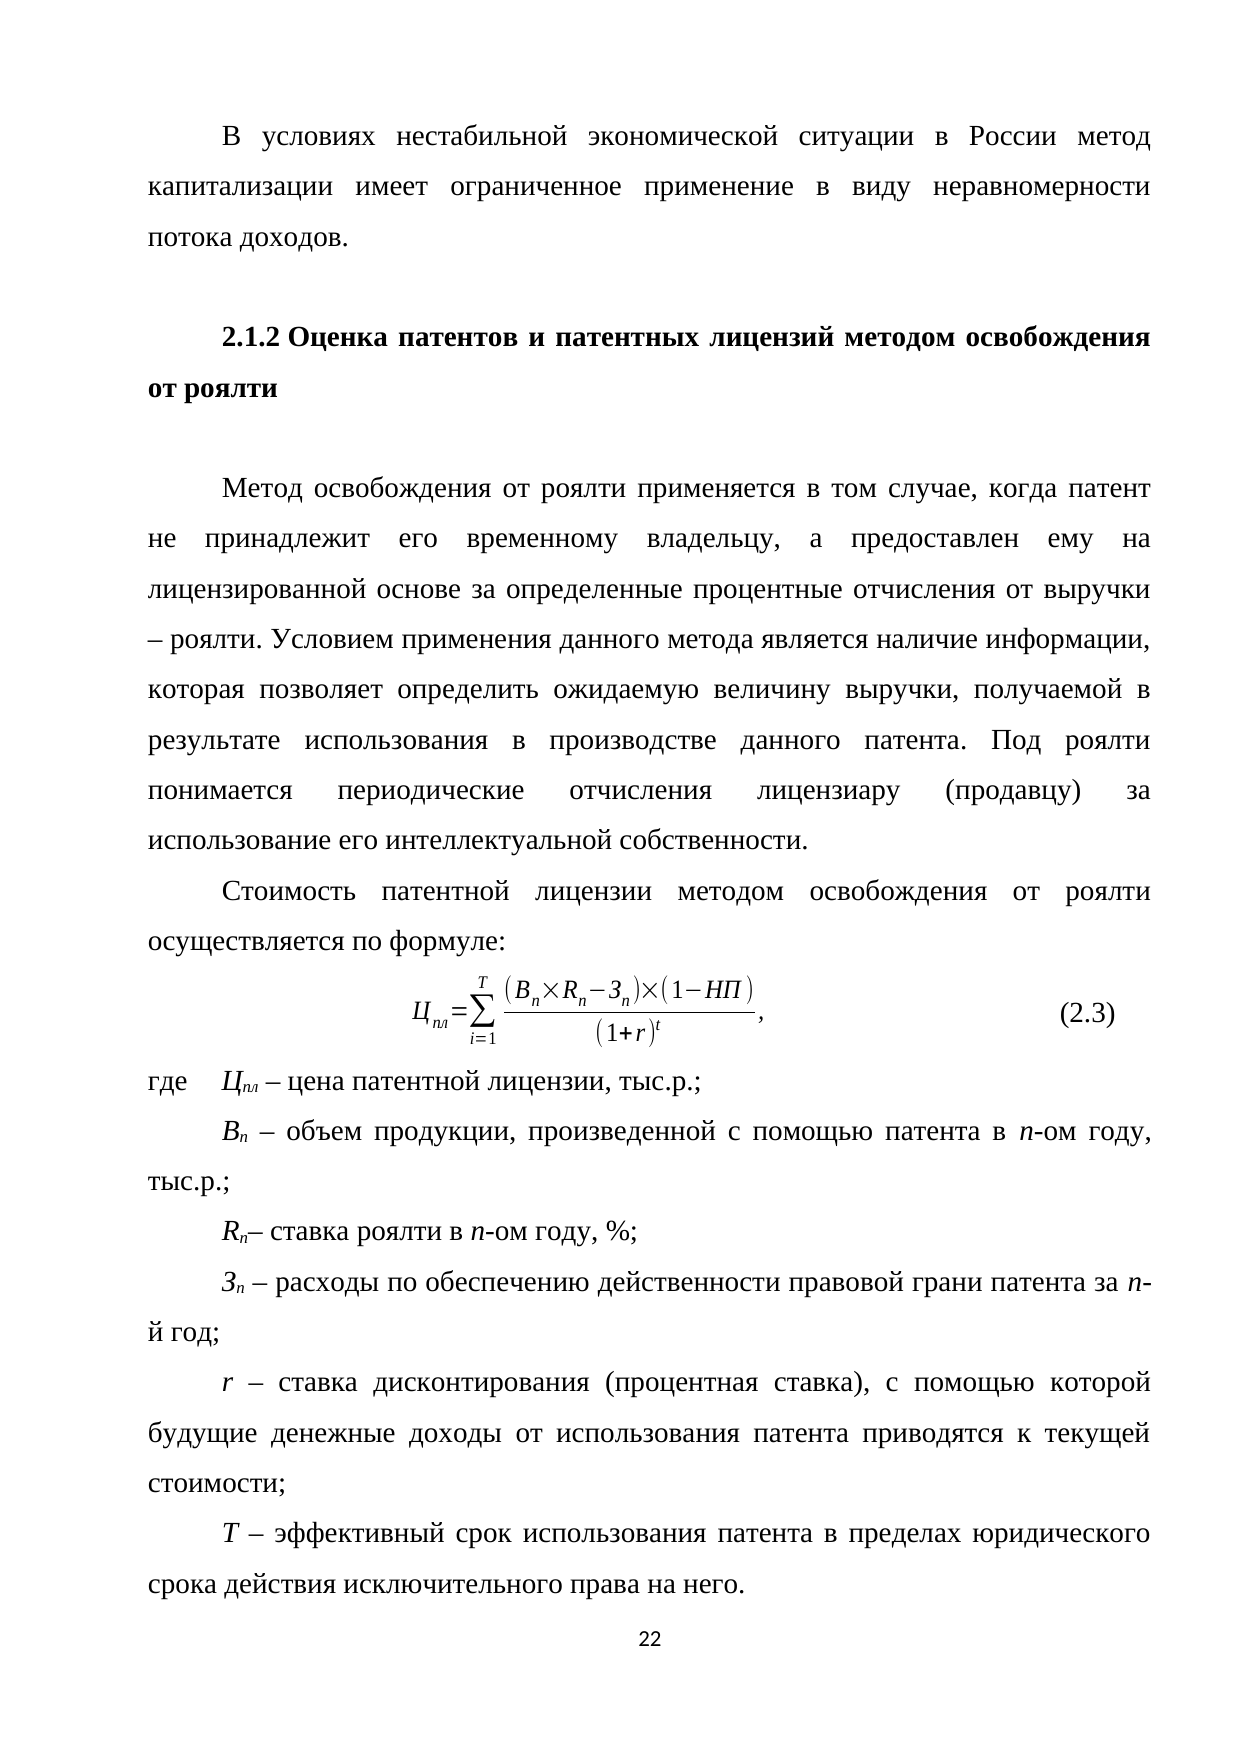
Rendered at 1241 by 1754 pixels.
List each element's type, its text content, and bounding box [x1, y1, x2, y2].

text Вп – объем продукции, произведенной с помощью патента в п-ом году, тыс.р.; [148, 1113, 1152, 1197]
text r – ставка дисконтирования (процентная ставка), с помощью которой будущие денежные доходы от использования патента приводятся к текущей стоимости; [148, 1364, 1152, 1499]
text где Цпл – цена патентной лицензии, тыс.р.; [148, 1063, 1152, 1096]
text Зп – расходы по обеспечению действенности правовой грани патента за п-й год; [148, 1264, 1152, 1348]
text 2.1.2 Оценка патентов и патентных лицензий методом освобождения от роялти [148, 319, 1152, 403]
text Rn– ставка роялти в п-ом году, %; [148, 1213, 1152, 1247]
table_header [148, 974, 1030, 1063]
text Стоимость патентной лицензии методом освобождения от роялти осуществляется по формуле: [148, 873, 1152, 957]
text Т – эффективный срок использования патента в пределах юридического срока действия исключительного права на него. [148, 1515, 1152, 1599]
text В условиях нестабильной экономической ситуации в России метод капитализации имеет ограниченное применение в виду неравномерности потока доходов. [148, 118, 1152, 252]
text Метод освобождения от роялти применяется в том случае, когда патент не принадлежит его временному владельцу, а предоставлен ему на лицензированной основе за определенные процентные отчисления от выручки – роялти. Условием применения данного метода является наличие информации, которая позволяет определить ожидаемую величину выручки, получаемой в результате использования в производстве данного патента. Под роялти понимается периодические отчисления лицензиару (продавцу) за использование его интеллектуальной собственности. [148, 470, 1152, 856]
table_header (2.3) [1030, 974, 1145, 1063]
